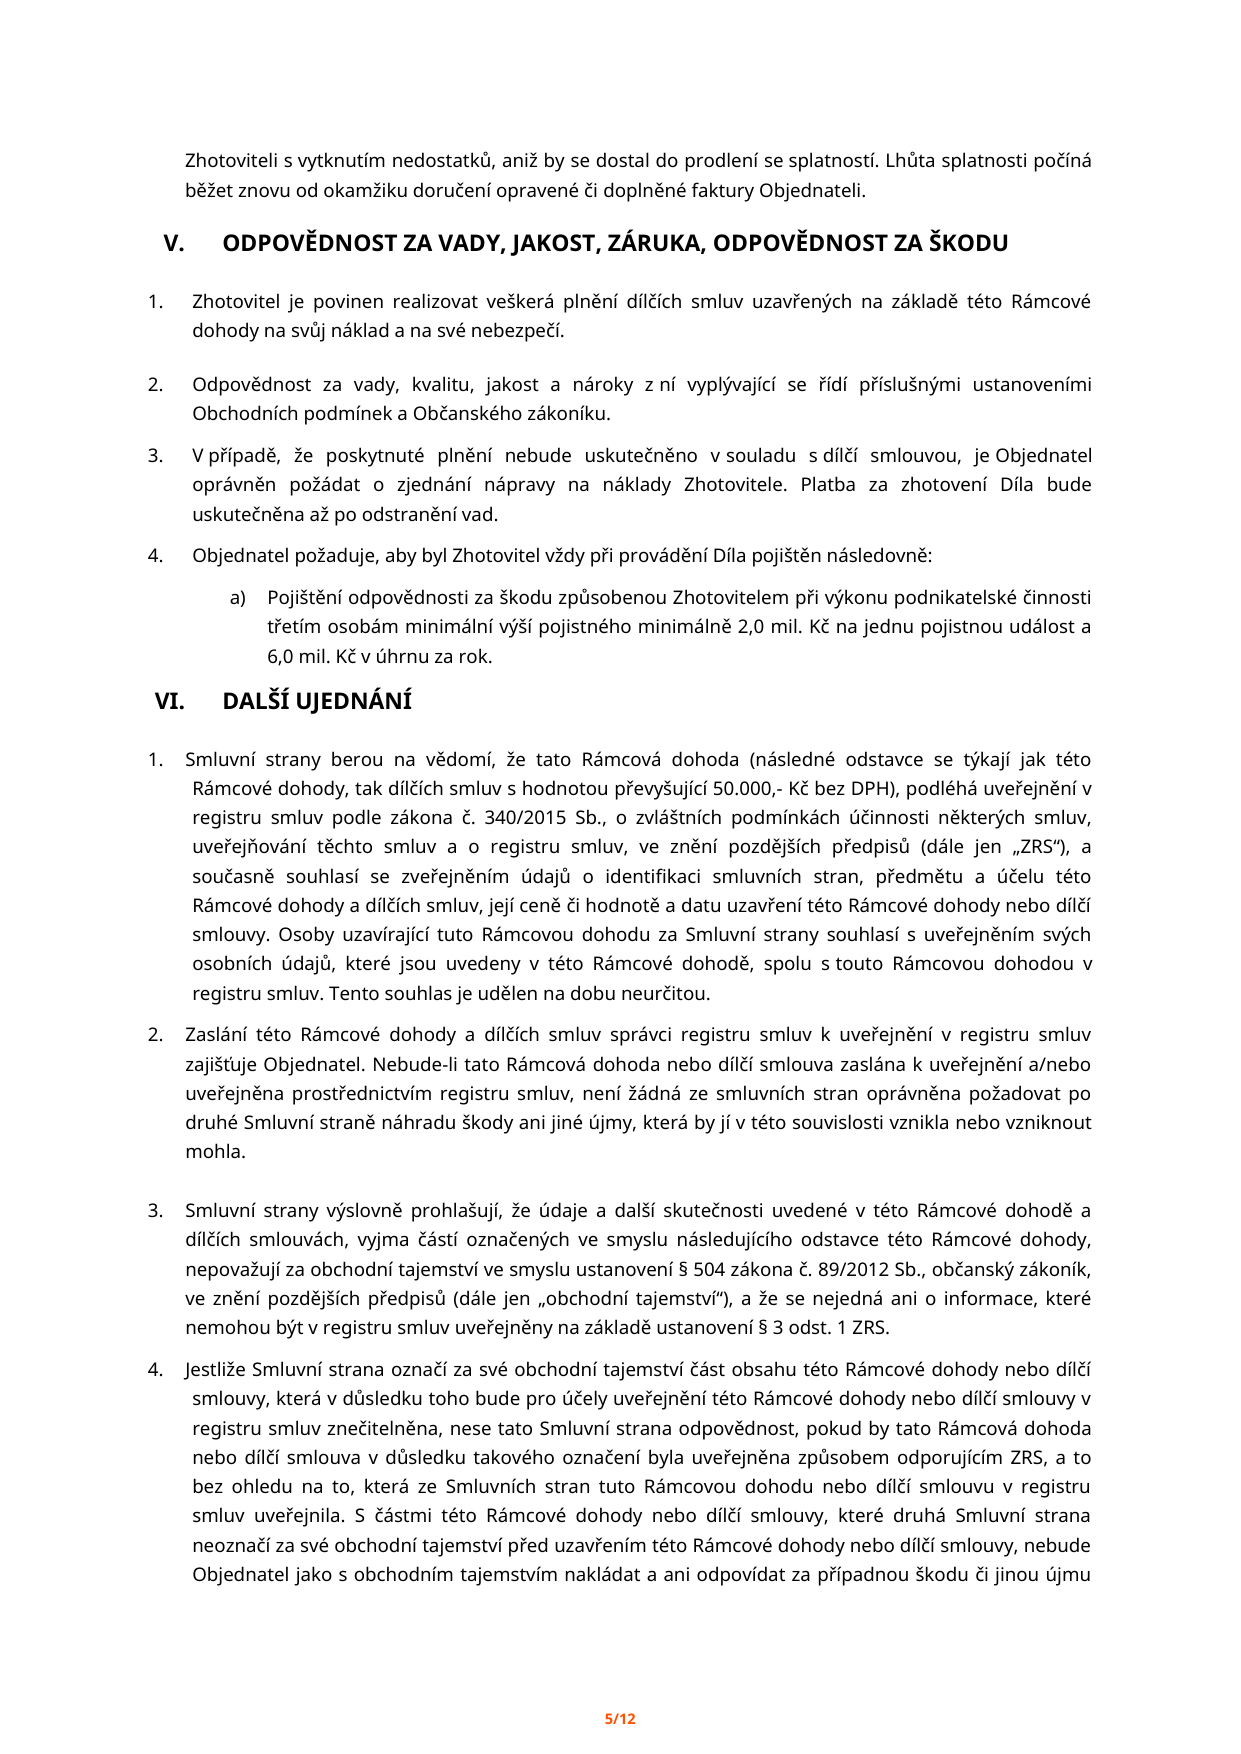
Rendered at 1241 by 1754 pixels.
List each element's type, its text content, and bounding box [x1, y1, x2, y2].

list Zhotovitel je povinen realizovat veškerá plnění dílčích smluv uzavřených na základě této Rámcové dohody na svůj náklad a na své nebezpečí. [148, 288, 1093, 343]
list Pojištění odpovědnosti za škodu způsobenou Zhotovitelem při výkonu podnikatelské činnosti třetím osobám minimální výší pojistného minimálně 2,0 mil. Kč na jednu pojistnou událost a 6,0 mil. Kč v úhrnu za rok. [229, 584, 1093, 669]
list Odpovědnost za vady, kvalitu, jakost a nároky z ní vyplývající se řídí příslušnými ustanoveními Obchodních podmínek a Občanského zákoníku. [148, 371, 1093, 426]
list Smluvní strany berou na vědomí, že tato Rámcová dohoda (následné odstavce se týkají jak této Rámcové dohody, tak dílčích smluv s hodnotou převyšující 50.000,- Kč bez DPH), podléhá uveřejnění v registru smluv podle zákona č. 340/2015 Sb., o zvláštních podmínkách účinnosti některých smluv, uveřejňování těchto smluv a o registru smluv, ve znění pozdějších předpisů (dále jen „ZRS“), a současně souhlasí se zveřejněním údajů o identifikaci smluvních stran, předmětu a účelu této Rámcové dohody a dílčích smluv, její ceně či hodnotě a datu uzavření této Rámcové dohody nebo dílčí smlouvy. Osoby uzavírající tuto Rámcovou dohodu za Smluvní strany souhlasí s uveřejněním svých osobních údajů, které jsou uvedeny v této Rámcové dohodě, spolu s touto Rámcovou dohodou v registru smluv. Tento souhlas je udělen na dobu neurčitou. [148, 746, 1093, 1006]
list Smluvní strany výslovně prohlašují, že údaje a další skutečnosti uvedené v této Rámcové dohodě a dílčích smlouvách, vyjma částí označených ve smyslu následujícího odstavce této Rámcové dohody, nepovažují za obchodní tajemství ve smyslu ustanovení § 504 zákona č. 89/2012 Sb., občanský zákoník, ve znění pozdějších předpisů (dále jen „obchodní tajemství“), a že se nejedná ani o informace, které nemohou být v registru smluv uveřejněny na základě ustanovení § 3 odst. 1 ZRS. [148, 1197, 1093, 1340]
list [148, 1356, 1093, 1587]
list ODPOVĚDNOST ZA VADY, JAKOST, ZÁRUKA, ODPOVĚDNOST ZA ŠKODU [185, 227, 1093, 258]
list Objednatel požaduje, aby byl Zhotovitel vždy při provádění Díla pojištěn následovně: [148, 543, 1093, 568]
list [148, 148, 1093, 202]
list Zaslání této Rámcové dohody a dílčích smluv správci registru smluv k uveřejnění v registru smluv zajišťuje Objednatel. Nebude-li tato Rámcová dohoda nebo dílčí smlouva zaslána k uveřejnění a/nebo uveřejněna prostřednictvím registru smluv, není žádná ze smluvních stran oprávněna požadovat po druhé Smluvní straně náhradu škody ani jiné újmy, která by jí v této souvislosti vznikla nebo vzniknout mohla. [148, 1022, 1093, 1164]
list DALŠÍ UJEDNÁNÍ [185, 685, 1093, 716]
list V případě, že poskytnuté plnění nebude uskutečněno v souladu s dílčí smlouvou, je Objednatel oprávněn požádat o zjednání nápravy na náklady Zhotovitele. Platba za zhotovení Díla bude uskutečněna až po odstranění vad. [148, 442, 1093, 527]
